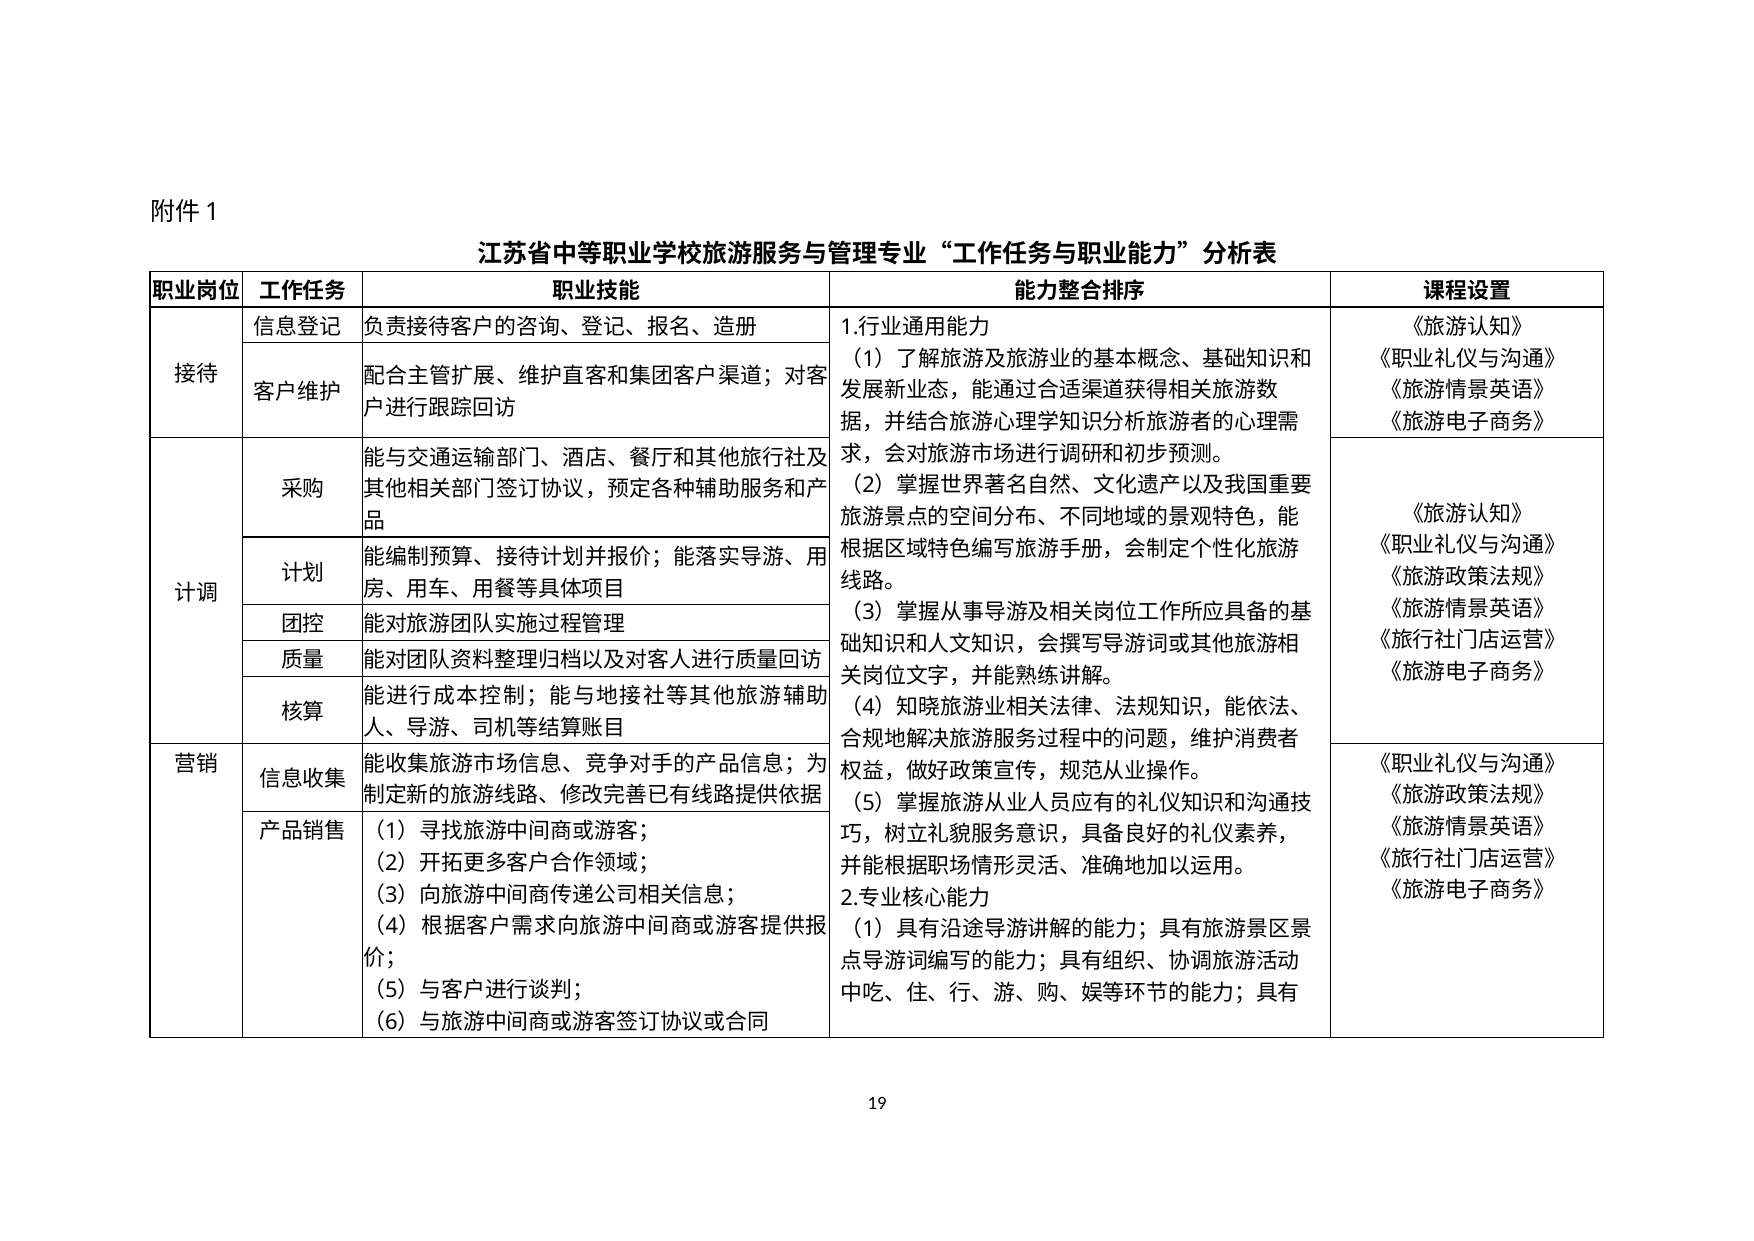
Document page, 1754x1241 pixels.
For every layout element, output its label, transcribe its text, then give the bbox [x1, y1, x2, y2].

table_cell 团控 [243, 605, 362, 640]
table_cell 计划 [243, 538, 362, 604]
table_cell 能与交通运输部门、酒店、餐厅和其他旅行社及其他相关部门签订协议，预定各种辅助服务和产品 [363, 438, 829, 536]
text 江苏省中等职业学校旅游服务与管理专业“工作任务与职业能力”分析表 [150, 229, 1604, 271]
table_cell 采购 [243, 438, 362, 536]
table_cell 接待 [151, 308, 242, 437]
table_header 工作任务 [243, 272, 362, 306]
table_cell 能进行成本控制；能与地接社等其他旅游辅助人、导游、司机等结算账目 [363, 677, 829, 743]
table_cell 能收集旅游市场信息、竞争对手的产品信息；为制定新的旅游线路、修改完善已有线路提供依据 [363, 744, 829, 811]
table_cell 能对团队资料整理归档以及对客人进行质量回访 [363, 641, 829, 676]
table_cell 客户维护 [243, 343, 362, 437]
table_cell 核算 [243, 677, 362, 743]
table_header 职业技能 [363, 272, 829, 306]
table_cell 质量 [243, 641, 362, 676]
table_cell 营销 [151, 744, 242, 1037]
table_header 能力整合排序 [830, 272, 1330, 306]
table_cell 信息登记 [243, 308, 362, 342]
text 附件1 [150, 187, 1604, 229]
table_cell 能对旅游团队实施过程管理 [363, 605, 829, 640]
table_cell （1）寻找旅游中间商或游客； （2）开拓更多客户合作领域； （3）向旅游中间商传递公司相关信息； （4）根据客户需求向旅游中间商或游客提供报价； （5）与客户进行谈判； （6）与旅游中间商或游客签订协议或合同 [363, 812, 829, 1037]
table_cell 配合主管扩展、维护直客和集团客户渠道；对客户进行跟踪回访 [363, 343, 829, 437]
table_cell 信息收集 [243, 744, 362, 811]
table_cell 《旅游认知》 《职业礼仪与沟通》 《旅游政策法规》 《旅游情景英语》 《旅行社门店运营》 《旅游电子商务》 [1331, 438, 1603, 743]
table_header 课程设置 [1331, 272, 1603, 306]
table_header 职业岗位 [151, 272, 242, 306]
table_cell 《职业礼仪与沟通》 《旅游政策法规》 《旅游情景英语》 《旅行社门店运营》 《旅游电子商务》 [1331, 744, 1603, 1037]
table_cell 负责接待客户的咨询、登记、报名、造册 [363, 308, 829, 342]
table_cell 产品销售 [243, 812, 362, 1037]
table_cell 1.行业通用能力 （1）了解旅游及旅游业的基本概念、基础知识和发展新业态，能通过合适渠道获得相关旅游数据，并结合旅游心理学知识分析旅游者的心理需求，会对旅游市场进行调研和初步预测。 （2）掌握世界著名自然、文化遗产以及我国重要旅游景点的空间分布、不同地域的景观特色，能根据区域特色编写旅游手册，会制定个性化旅游线路。 （3）掌握从事导游及相关岗位工作所应具备的基础知识和人文知识，会撰写导游词或其他旅游相关岗位文字，并能熟练讲解。 （4）知晓旅游业相关法律、法规知识，能依法、合规地解决旅游服务过程中的问题，维护消费者权益，做好政策宣传，规范从业操作。 （5）掌握旅游从业人员应有的礼仪知识和沟通技巧，树立礼貌服务意识，具备良好的礼仪素养，并能根据职场情形灵活、准确地加以运用。 2.专业核心能力 （1）具有沿途导游讲解的能力；具有旅游景区景点导游词编写的能力；具有组织、协调旅游活动中吃、住、行、游、购、娱等环节的能力；具有预防、处理旅游活动中常见问题及事故的能力；具有妥善处理游客特殊要求的能力。 （2）具有良好的英语表达沟通能力，能在各种情境中进行基本的英语交流和服务。 （3）具备独立策划、执行并评估旅行社旅游产品的能力；具有一定的市场预测分析能力和创新的能力。 3.职业特定能力 （1）旅行社经营与管理：具备旅行社接待工作、产品营销、客户关系管理和人员管理等业务能力；掌握旅行社计调、外联的业务知识，能开展业务洽谈，能采购、组合、销售产品；掌握旅游电子商务知识，能熟练运用计算机网络技术开展工作。 （2）景区服务与管理：掌握规范化的景区导游服务技能，能熟练地进行景区景点的导游向导和讲解，具备对重点旅游者的接待和服务能力，掌握事故预防和处理技能，能对特殊问题应变及处理；能开展一定的景区景点的项目策划和宣传营销。 4.跨行业职业能力 （1）具有适应岗位变化的能力，能根据职业技能等级证书制度，取得跨岗位职业技能等级证书。 （2）具有创新创业能力。 （3）具有一线生产管理能力 [830, 308, 1330, 1037]
table_cell 《旅游认知》 《职业礼仪与沟通》 《旅游情景英语》 《旅游电子商务》 [1331, 308, 1603, 437]
table_cell 计调 [151, 438, 242, 743]
table_cell 能编制预算、接待计划并报价；能落实导游、用房、用车、用餐等具体项目 [363, 538, 829, 604]
